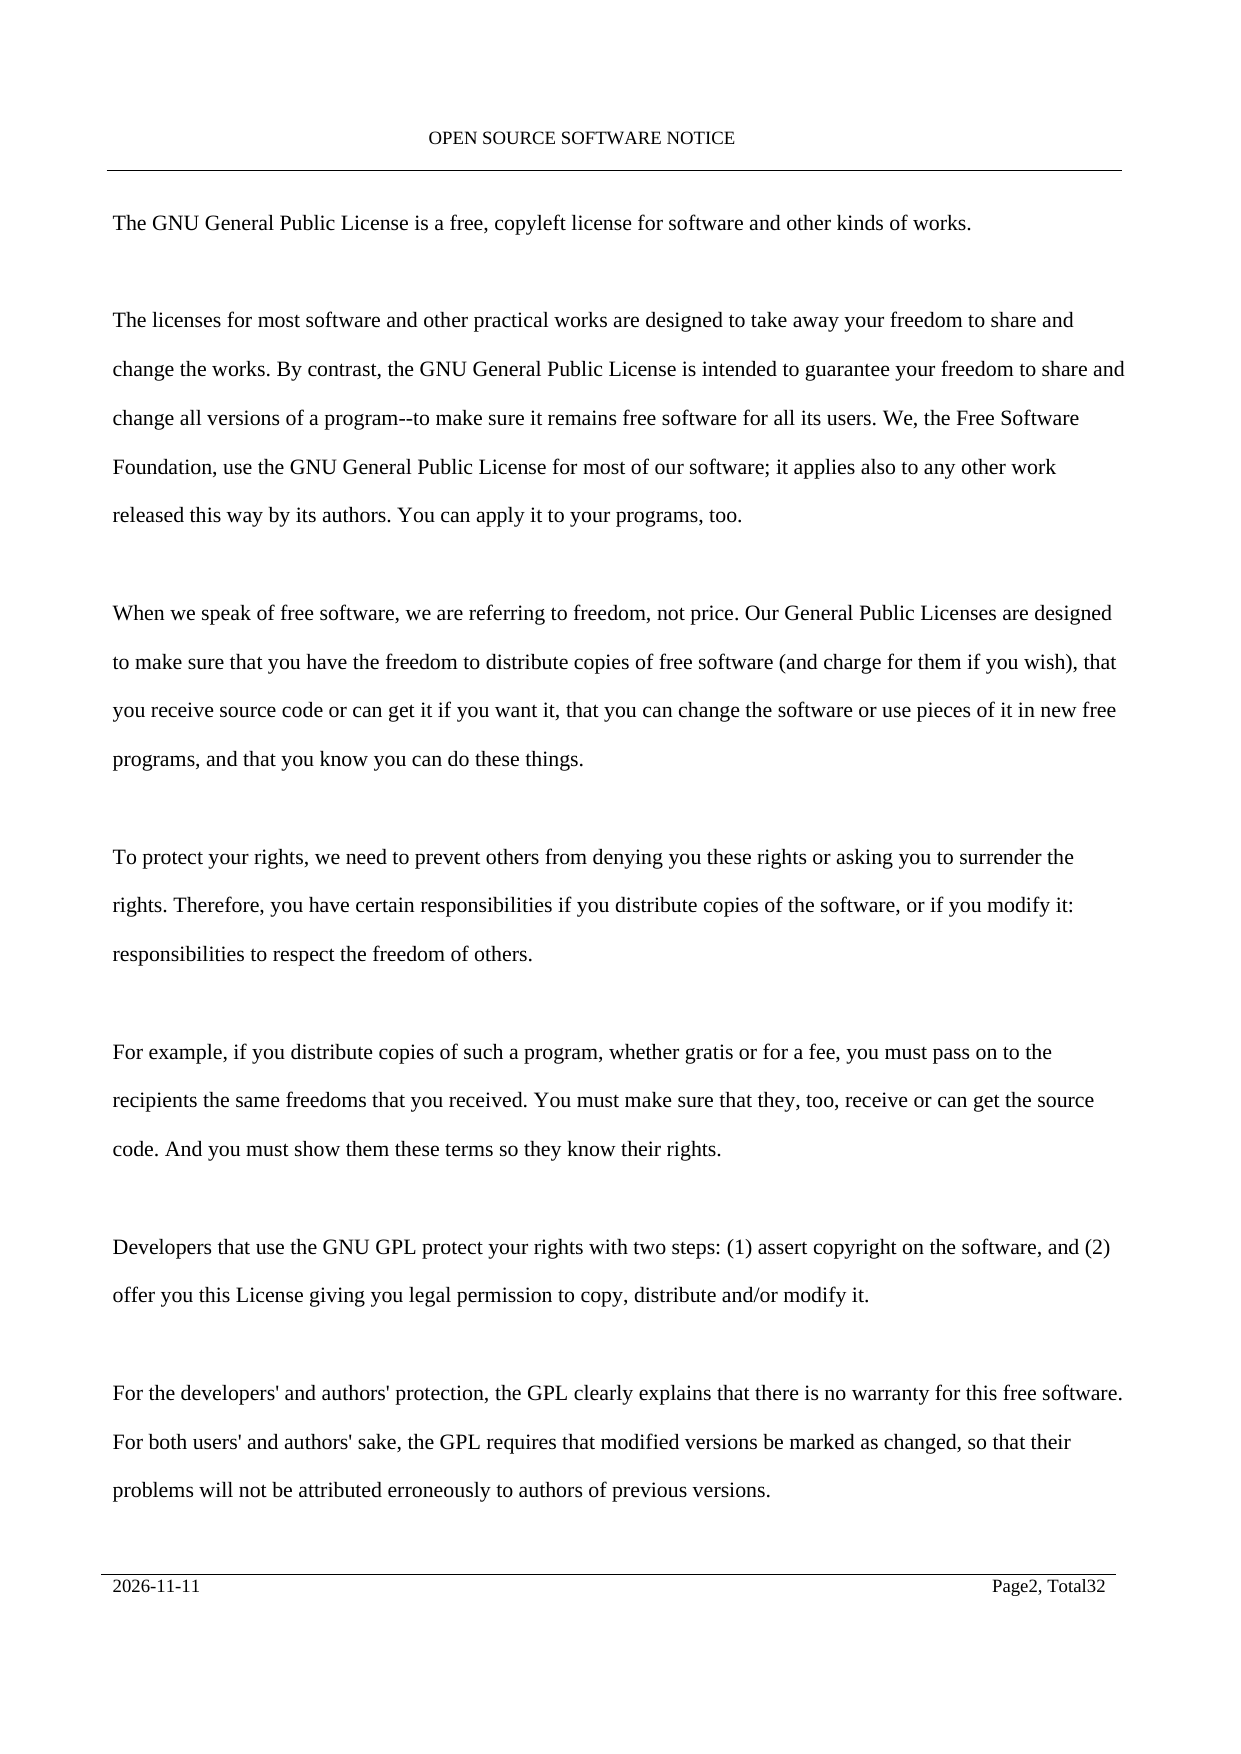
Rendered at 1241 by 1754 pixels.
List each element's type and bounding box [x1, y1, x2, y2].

text [112, 206, 1128, 1506]
